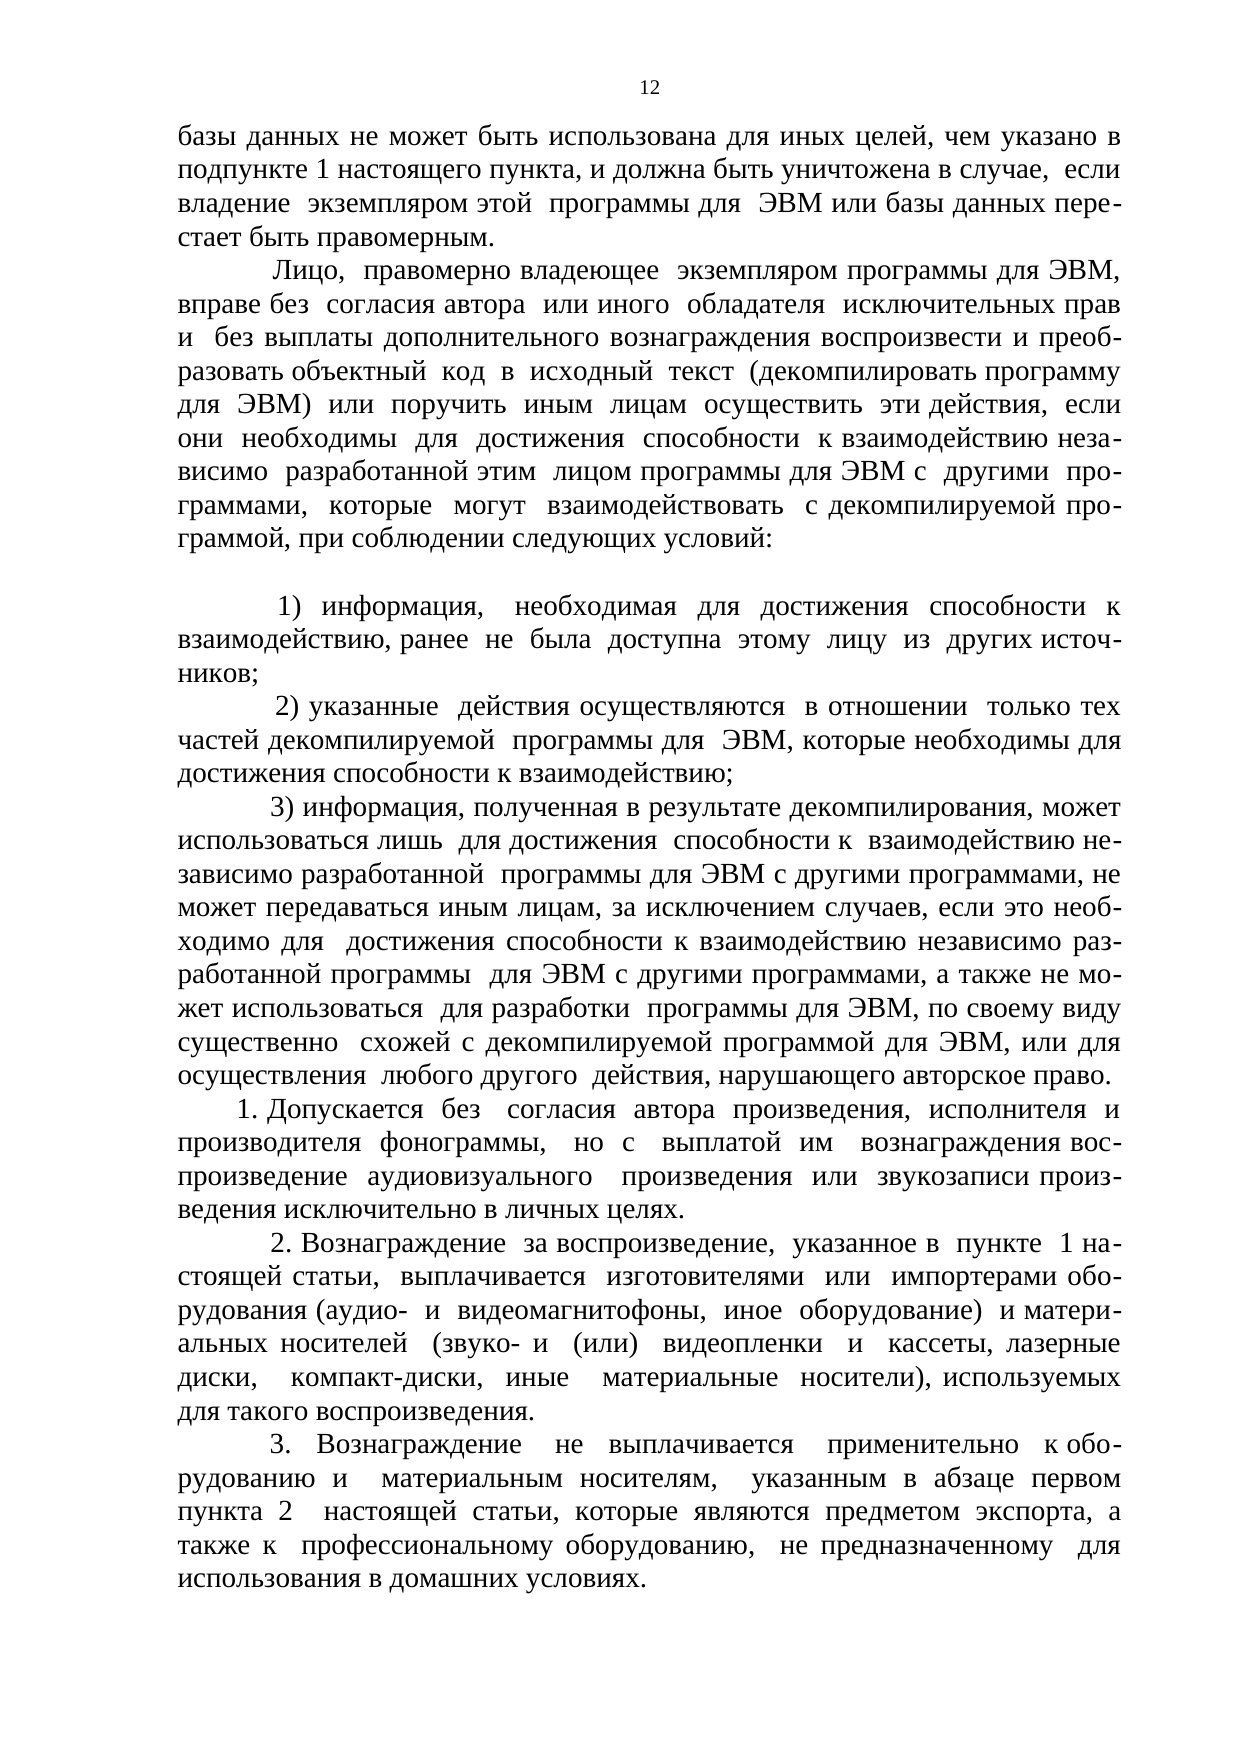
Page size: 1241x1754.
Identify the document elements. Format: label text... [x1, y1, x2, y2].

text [177, 118, 1122, 252]
text Лицо, правомерно владеющее экземпляром программы для ЭВМ, вправе без согласия автора или иного обладателя исключительных прав и без выплаты дополнительного вознаграждения воспроизвести и преобразовать объектный код в исходный текст (декомпилировать программу для ЭВМ) или поручить иным лицам осуществить эти действия, если они необходимы для достижения способности к взаимодействию независимо разработанной этим лицом программы для ЭВМ с другими программами, которые могут взаимодействовать с декомпилируемой программой, при соблюдении следующих условий: [177, 252, 1122, 554]
text 2) указанные действия осуществляются в отношении только тех частей декомпилируемой программы для ЭВМ, которые необходимы для достижения способности к взаимодействию; [177, 688, 1122, 789]
text 3) информация, полученная в результате декомпилирования, может использоваться лишь для достижения способности к взаимодействию независимо разработанной программы для ЭВМ с другими программами, не может передаваться иным лицам, за исключением случаев, если это необходимо для достижения способности к взаимодействию независимо разработанной программы для ЭВМ с другими программами, а также не может использоваться для разработки программы для ЭВМ, по своему виду существенно схожей с декомпилируемой программой для ЭВМ, или для осуществления любого другого действия, нарушающего авторское право. [177, 789, 1122, 1091]
text 2. Вознаграждение за воспроизведение, указанное в пункте 1 настоящей статьи, выплачивается изготовителями или импортерами оборудования (аудио- и видеомагнитофоны, иное оборудование) и материальных носителей (звуко- и (или) видеопленки и кассеты, лазерные диски, компакт-диски, иные материальные носители), используемых для такого воспроизведения. [177, 1225, 1122, 1426]
text 1) информация, необходимая для достижения способности к взаимодействию, ранее не была доступна этому лицу из других источников; [177, 588, 1122, 688]
text 3. Вознаграждение не выплачивается применительно к оборудованию и материальным носителям, указанным в абзаце первом пункта 2 настоящей статьи, которые являются предметом экспорта, а также к профессиональному оборудованию, не предназначенному для использования в домашних условиях. [177, 1426, 1122, 1594]
text 1. Допускается без согласия автора произведения, исполнителя и производителя фонограммы, но с выплатой им вознаграждения воспроизведение аудиовизуального произведения или звукозаписи произведения исключительно в личных целях. [177, 1091, 1122, 1225]
